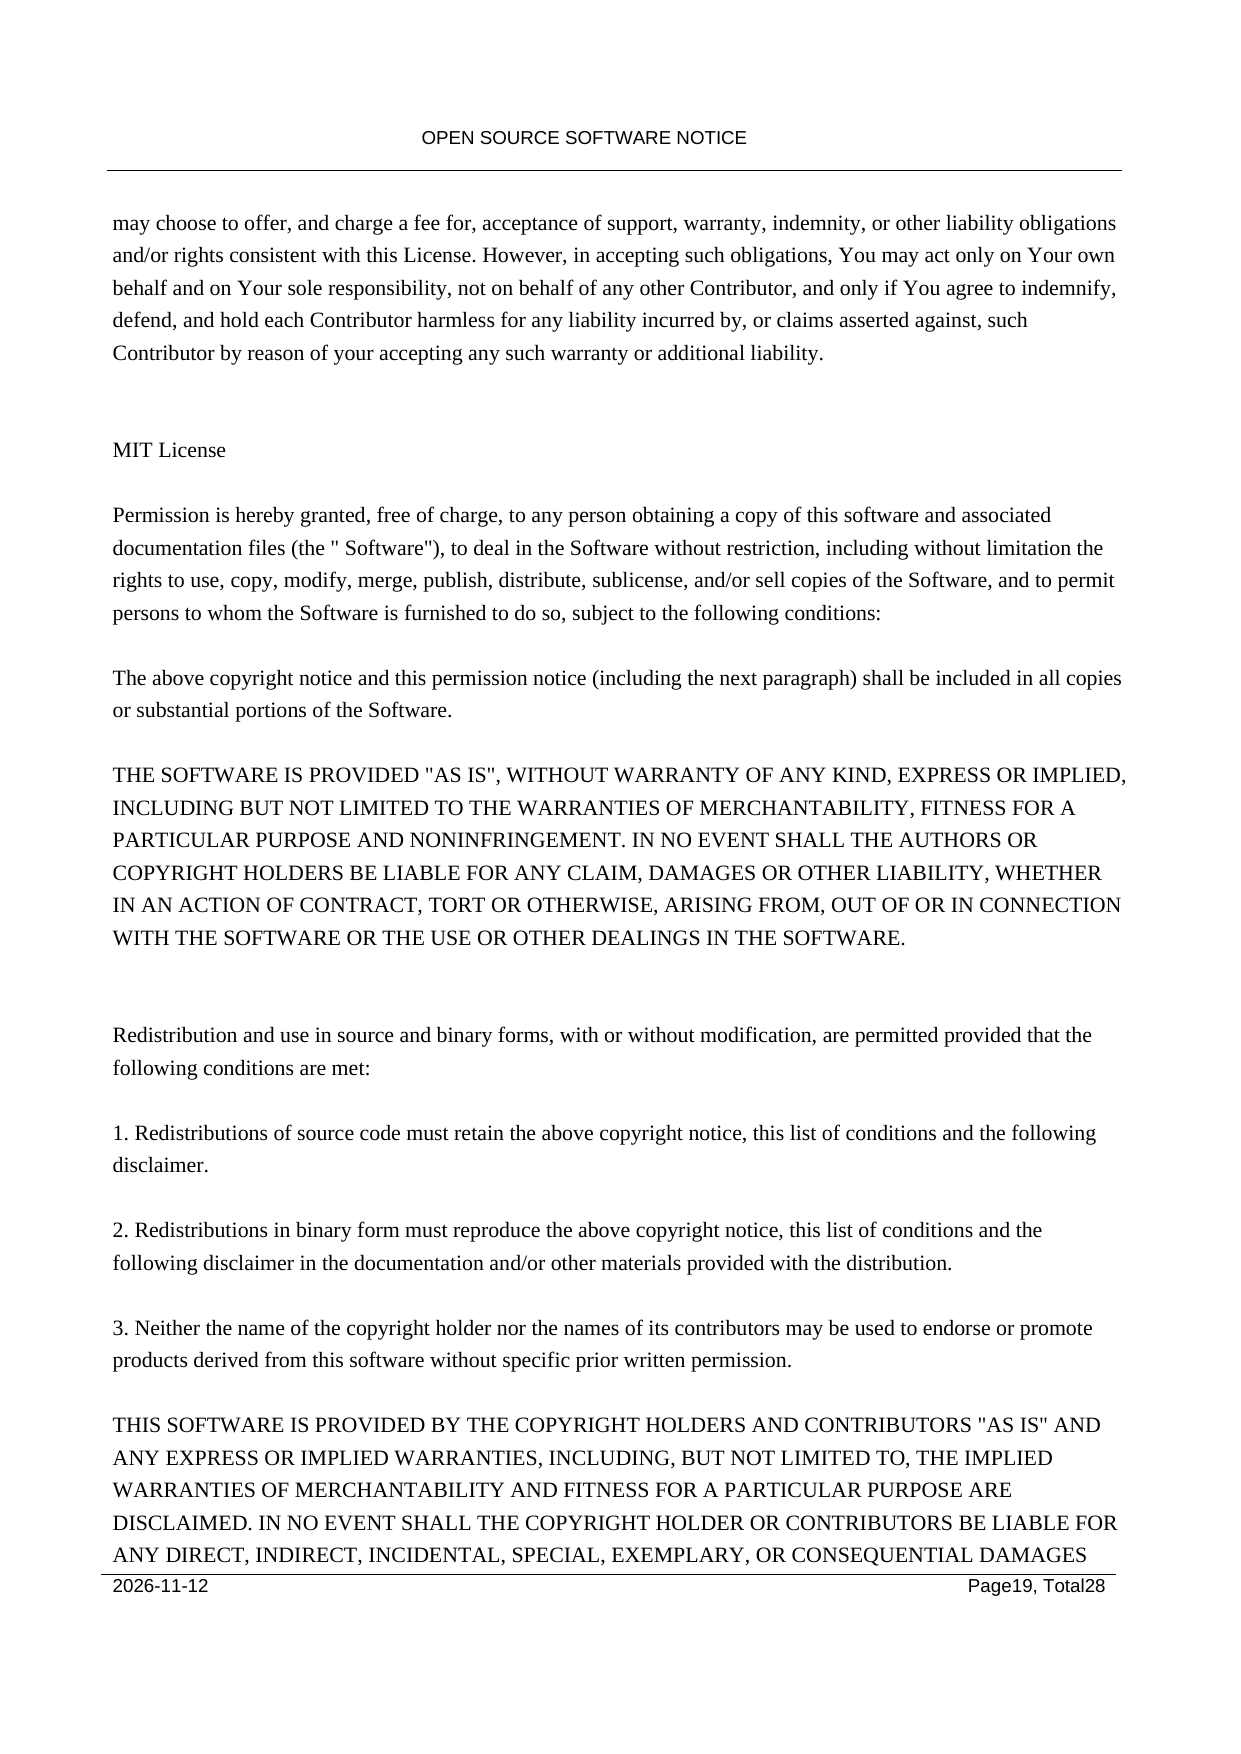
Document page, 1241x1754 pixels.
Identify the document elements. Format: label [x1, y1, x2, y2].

text [112, 206, 1128, 1571]
